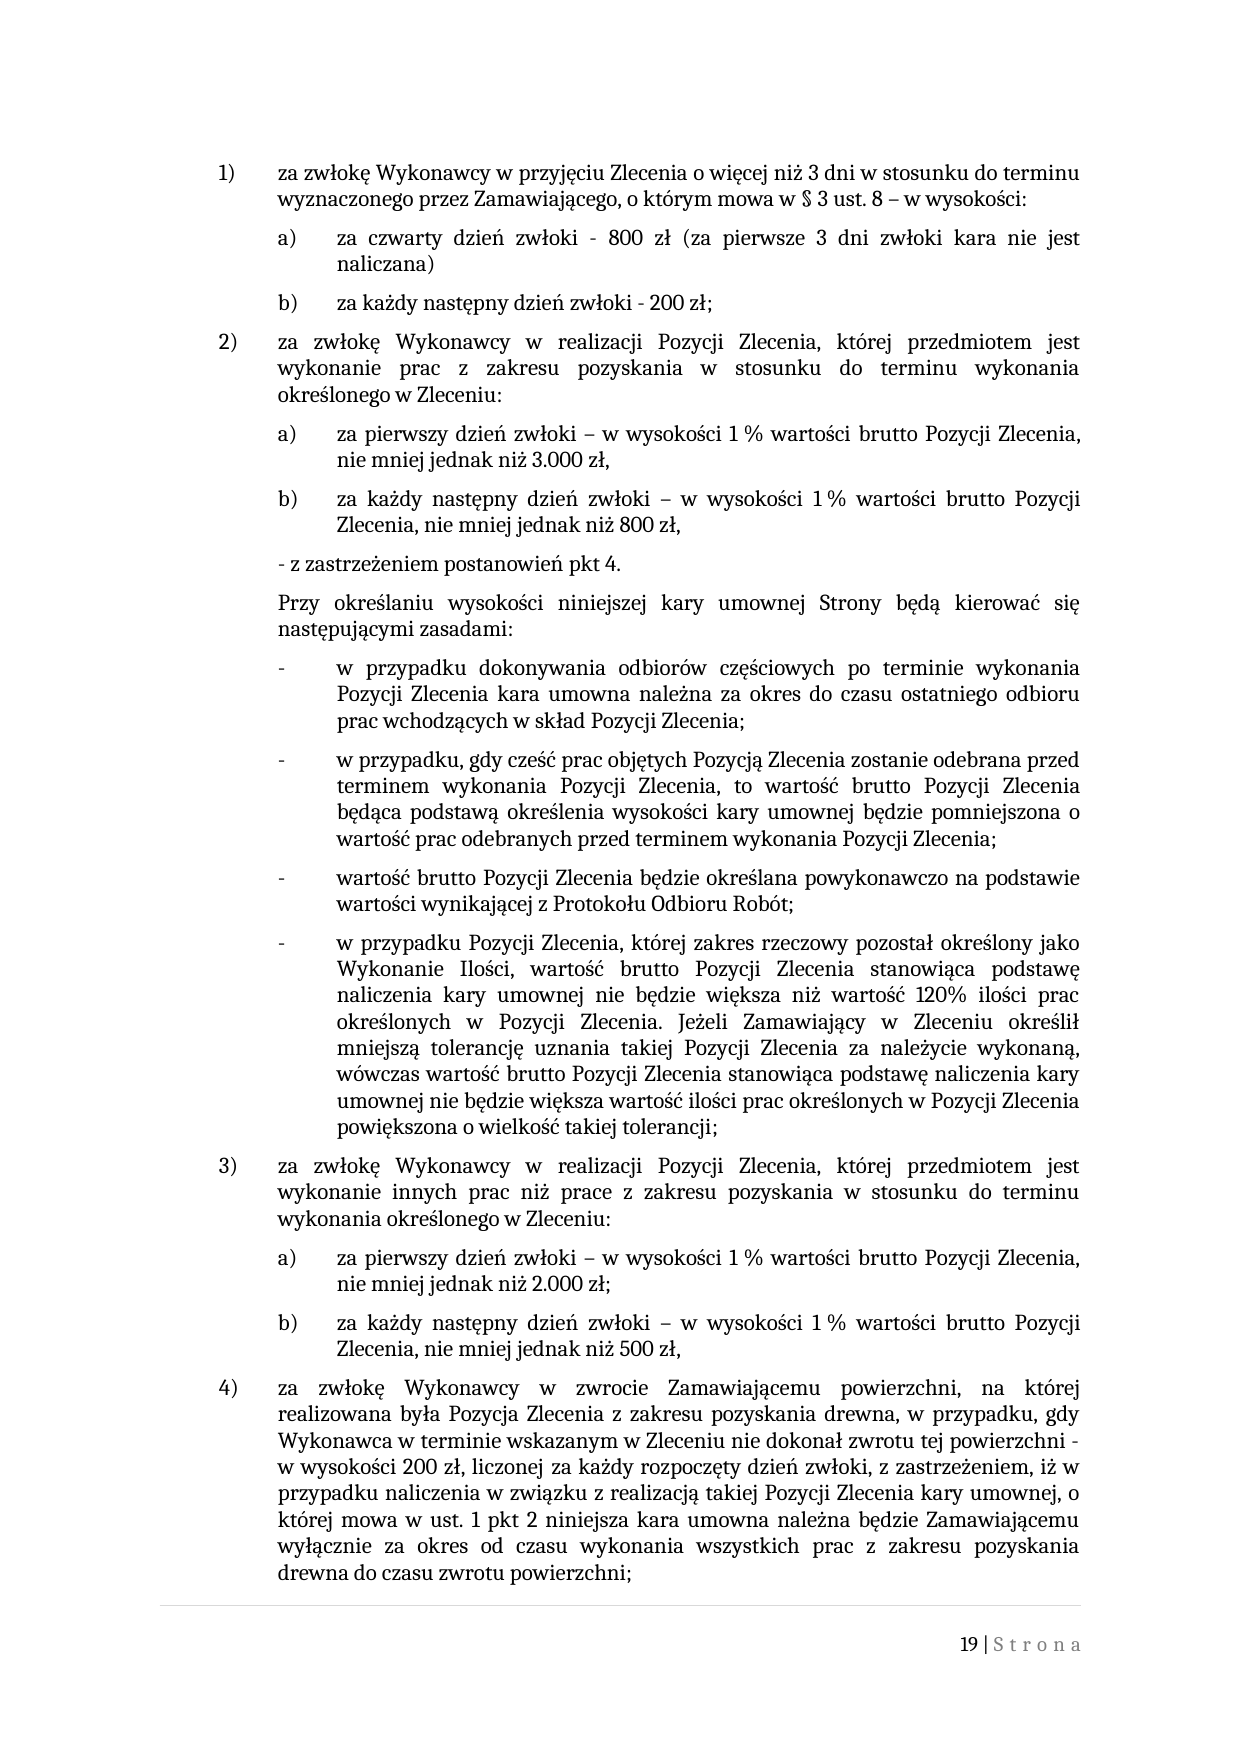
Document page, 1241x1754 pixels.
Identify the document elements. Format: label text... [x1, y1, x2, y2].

text Przy określaniu wysokości niniejszej kary umownej Strony będą kierować się następującymi zasadami: [278, 589, 1081, 642]
text b) za każdy następny dzień zwłoki – w wysokości 1 % wartości brutto Pozycji Zlecenia, nie mniej jednak niż 500 zł, [278, 1309, 1081, 1362]
text - w przypadku dokonywania odbiorów częściowych po terminie wykonania Pozycji Zlecenia kara umowna należna za okres do czasu ostatniego odbioru prac wchodzących w skład Pozycji Zlecenia; [278, 655, 1081, 734]
text - z zastrzeżeniem postanowień pkt 4. [278, 551, 1081, 577]
text a) za pierwszy dzień zwłoki – w wysokości 1 % wartości brutto Pozycji Zlecenia, nie mniej jednak niż 3.000 zł, [278, 420, 1081, 473]
list za zwłokę Wykonawcy w zwrocie Zamawiającemu powierzchni, na której realizowana była Pozycja Zlecenia z zakresu pozyskania drewna, w przypadku, gdy Wykonawca w terminie wskazanym w Zleceniu nie dokonał zwrotu tej powierzchni - w wysokości 200 zł, liczonej za każdy rozpoczęty dzień zwłoki, z zastrzeżeniem, iż w przypadku naliczenia w związku z realizacją takiej Pozycji Zlecenia kary umownej, o której mowa w ust. 1 pkt 2 niniejsza kara umowna należna będzie Zamawiającemu wyłącznie za okres od czasu wykonania wszystkich prac z zakresu pozyskania drewna do czasu zwrotu powierzchni; [218, 1375, 1081, 1586]
text a) za pierwszy dzień zwłoki – w wysokości 1 % wartości brutto Pozycji Zlecenia, nie mniej jednak niż 2.000 zł; [278, 1244, 1081, 1297]
text b) za każdy następny dzień zwłoki – w wysokości 1 % wartości brutto Pozycji Zlecenia, nie mniej jednak niż 800 zł, [278, 486, 1081, 538]
text - wartość brutto Pozycji Zlecenia będzie określana powykonawczo na podstawie wartości wynikającej z Protokołu Odbioru Robót; [278, 864, 1081, 917]
text - w przypadku Pozycji Zlecenia, której zakres rzeczowy pozostał określony jako Wykonanie Ilości, wartość brutto Pozycji Zlecenia stanowiąca podstawę naliczenia kary umownej nie będzie większa niż wartość 120% ilości prac określonych w Pozycji Zlecenia. Jeżeli Zamawiający w Zleceniu określił mniejszą tolerancję uznania takiej Pozycji Zlecenia za należycie wykonaną, wówczas wartość brutto Pozycji Zlecenia stanowiąca podstawę naliczenia kary umownej nie będzie większa wartość ilości prac określonych w Pozycji Zlecenia powiększona o wielkość takiej tolerancji; [278, 929, 1081, 1140]
text a) za czwarty dzień zwłoki - 800 zł (za pierwsze 3 dni zwłoki kara nie jest naliczana) [278, 225, 1081, 277]
list za zwłokę Wykonawcy w realizacji Pozycji Zlecenia, której przedmiotem jest wykonanie innych prac niż prace z zakresu pozyskania w stosunku do terminu wykonania określonego w Zleceniu: [218, 1153, 1081, 1232]
list za zwłokę Wykonawcy w przyjęciu Zlecenia o więcej niż 3 dni w stosunku do terminu wyznaczonego przez Zamawiającego, o którym mowa w § 3 ust. 8 – w wysokości: [218, 159, 1081, 212]
text - w przypadku, gdy cześć prac objętych Pozycją Zlecenia zostanie odebrana przed terminem wykonania Pozycji Zlecenia, to wartość brutto Pozycji Zlecenia będąca podstawą określenia wysokości kary umownej będzie pomniejszona o wartość prac odebranych przed terminem wykonania Pozycji Zlecenia; [278, 746, 1081, 852]
text b) za każdy następny dzień zwłoki - 200 zł; [278, 290, 1081, 316]
list za zwłokę Wykonawcy w realizacji Pozycji Zlecenia, której przedmiotem jest wykonanie prac z zakresu pozyskania w stosunku do terminu wykonania określonego w Zleceniu: [218, 329, 1081, 408]
